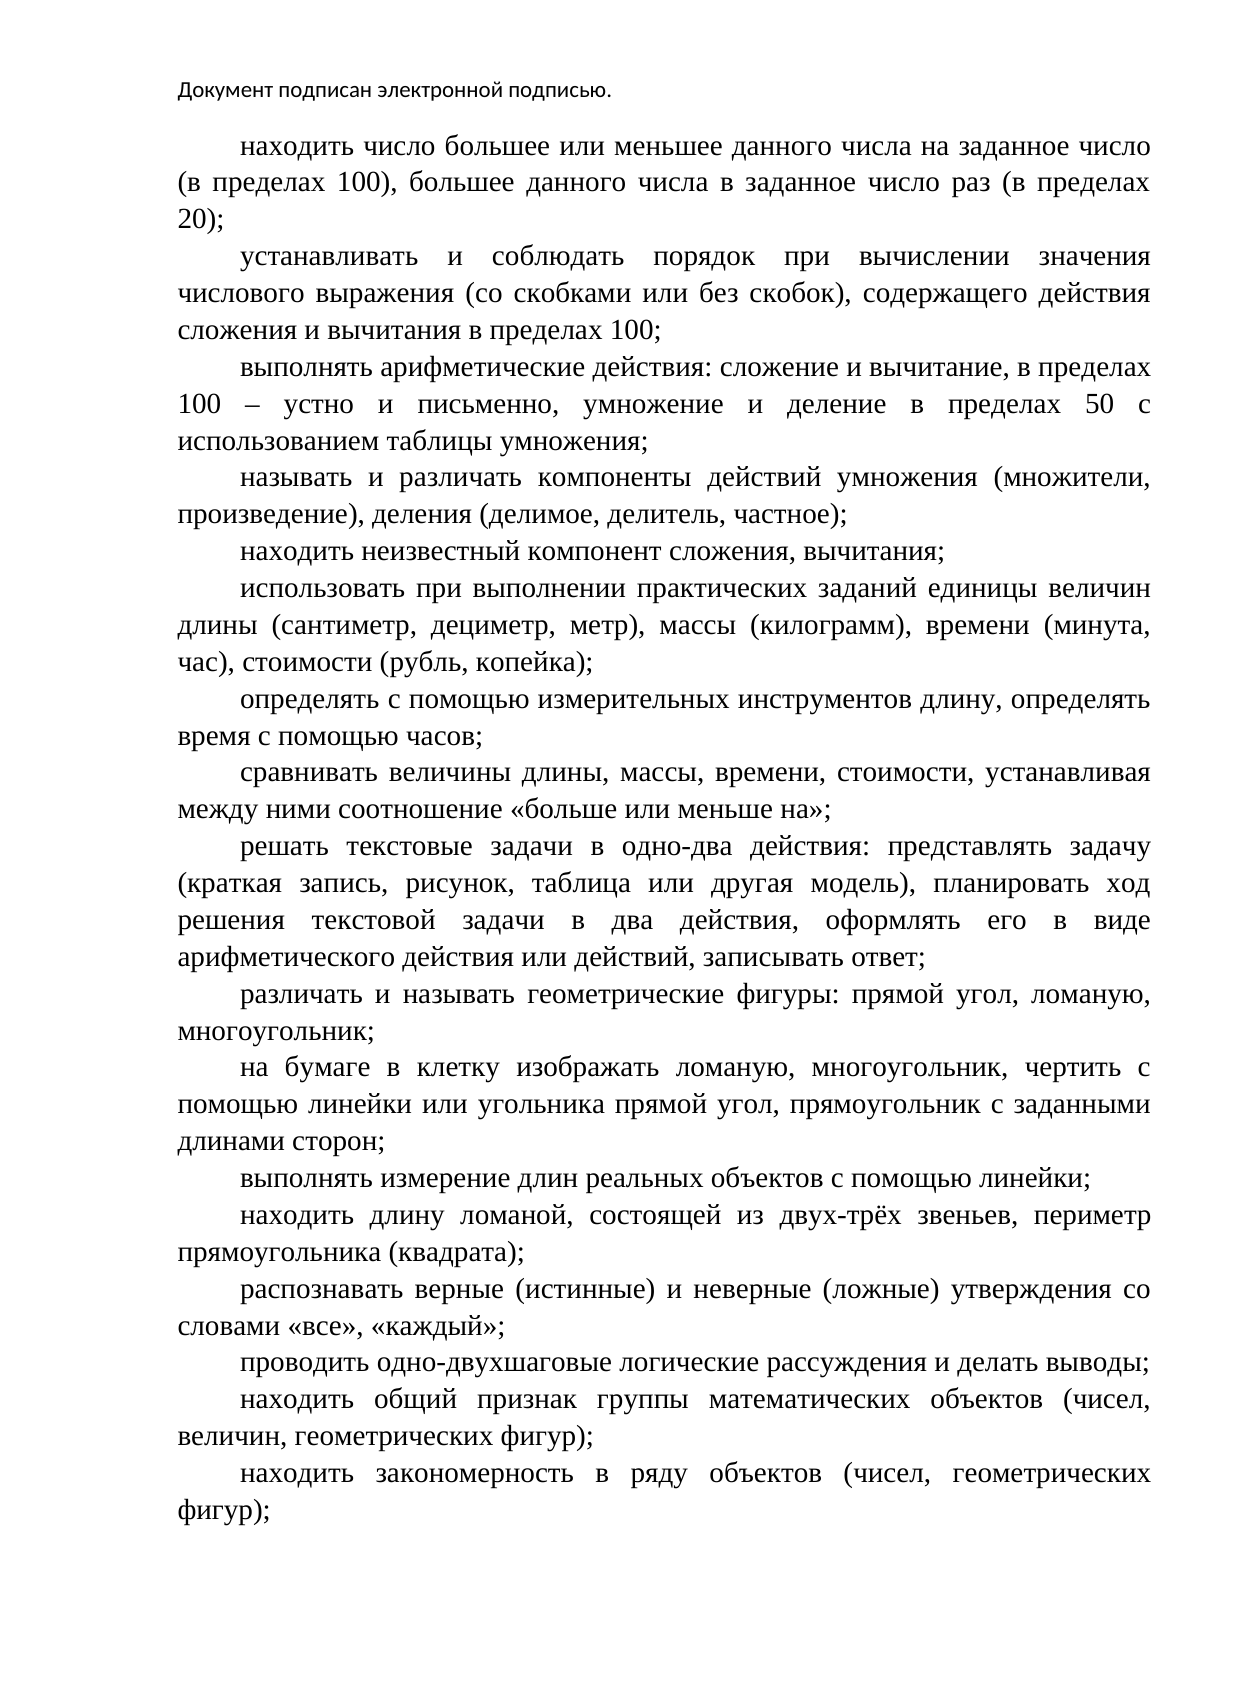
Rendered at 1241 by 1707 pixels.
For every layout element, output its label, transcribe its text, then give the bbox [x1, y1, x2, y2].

text определять с помощью измерительных инструментов длину, определять время с помощью часов; [177, 681, 1152, 751]
text выполнять измерение длин реальных объектов с помощью линейки; [177, 1160, 1152, 1194]
text сравнивать величины длины, массы, времени, стоимости, устанавливая между ними соотношение «больше или меньше на»; [177, 754, 1152, 825]
text проводить одно-двухшаговые логические рассуждения и делать выводы; [177, 1344, 1152, 1378]
text находить общий признак группы математических объектов (чисел, величин, геометрических фигур); [177, 1381, 1152, 1452]
text находить число большее или меньшее данного числа на заданное число (в пределах 100), большее данного числа в заданное число раз (в пределах 20); [177, 128, 1152, 235]
text находить неизвестный компонент сложения, вычитания; [177, 533, 1152, 567]
text устанавливать и соблюдать порядок при вычислении значения числового выражения (со скобками или без скобок), содержащего действия сложения и вычитания в пределах 100; [177, 238, 1152, 346]
text использовать при выполнении практических заданий единицы величин длины (сантиметр, дециметр, метр), массы (килограмм), времени (минута, час), стоимости (рубль, копейка); [177, 570, 1152, 677]
text называть и различать компоненты действий умножения (множители, произведение), деления (делимое, делитель, частное); [177, 459, 1152, 530]
text распознавать верные (истинные) и неверные (ложные) утверждения со словами «все», «каждый»; [177, 1271, 1152, 1341]
text различать и называть геометрические фигуры: прямой угол, ломаную, многоугольник; [177, 976, 1152, 1046]
text решать текстовые задачи в одно-два действия: представлять задачу (краткая запись, рисунок, таблица или другая модель), планировать ход решения текстовой задачи в два действия, оформлять его в виде арифметического действия или действий, записывать ответ; [177, 828, 1152, 972]
text выполнять арифметические действия: сложение и вычитание, в пределах 100 – устно и письменно, умножение и деление в пределах 50 с использованием таблицы умножения; [177, 349, 1152, 456]
text находить закономерность в ряду объектов (чисел, геометрических фигур); [177, 1455, 1152, 1526]
text на бумаге в клетку изображать ломаную, многоугольник, чертить с помощью линейки или угольника прямой угол, прямоугольник с заданными длинами сторон; [177, 1049, 1152, 1157]
text находить длину ломаной, состоящей из двух-трёх звеньев, периметр прямоугольника (квадрата); [177, 1197, 1152, 1267]
